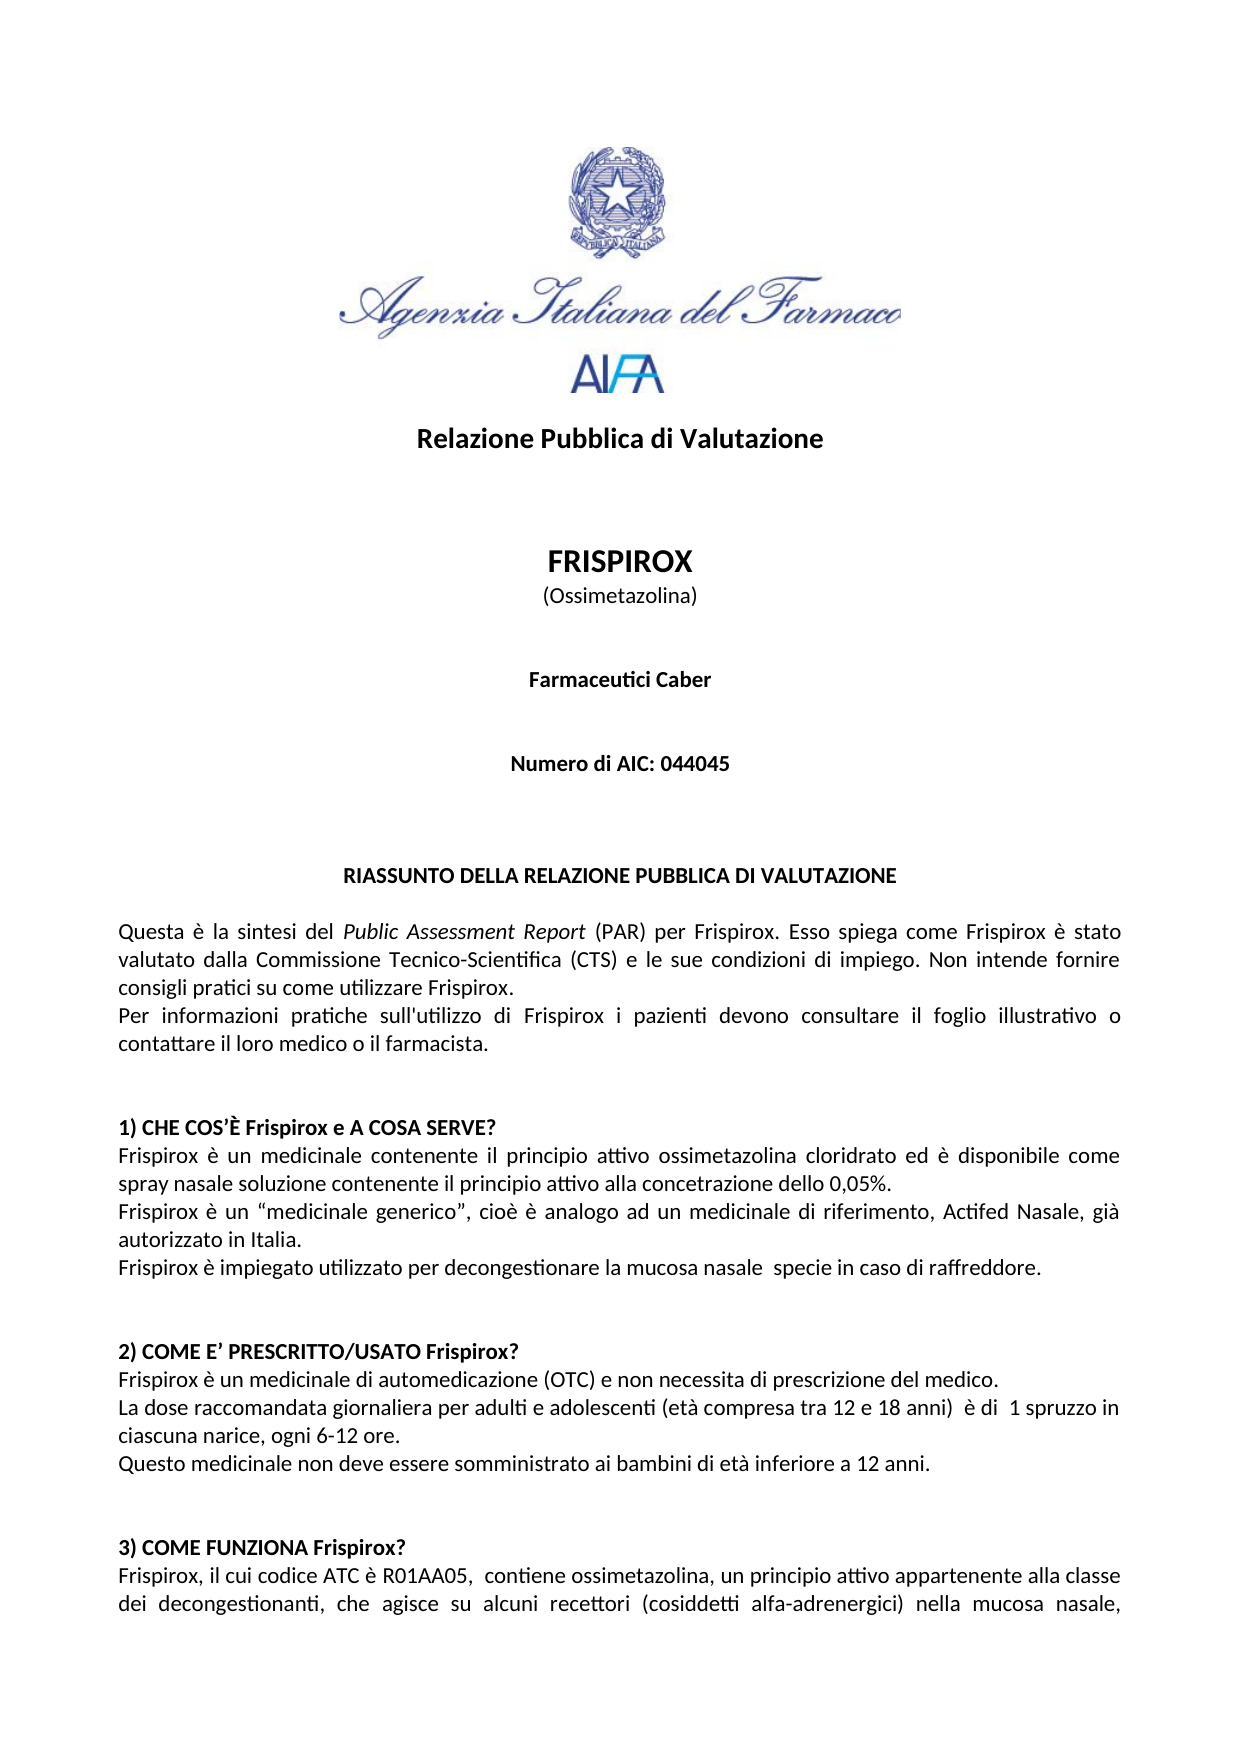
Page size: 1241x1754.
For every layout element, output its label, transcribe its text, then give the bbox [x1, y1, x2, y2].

text Frispirox è un medicinale contenente il principio attivo ossimetazolina cloridrato ed è disponibile come spray nasale soluzione contenente il principio attivo alla concetrazione dello 0,05%. [118, 1141, 1122, 1197]
text La dose raccomandata giornaliera per adulti e adolescenti (età compresa tra 12 e 18 anni) è di 1 spruzzo in ciascuna narice, ogni 6-12 ore. [118, 1393, 1122, 1449]
text Farmaceutici Caber [118, 665, 1122, 693]
text Numero di AIC: 044045 [118, 749, 1122, 777]
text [118, 1561, 1122, 1617]
text RIASSUNTO DELLA RELAZIONE PUBBLICA DI VALUTAZIONE [118, 861, 1122, 889]
text FRISPIROX [118, 540, 1122, 581]
text Frispirox è un “medicinale generico”, cioè è analogo ad un medicinale di riferimento, Actifed Nasale, già autorizzato in Italia. [118, 1197, 1122, 1253]
text Relazione Pubblica di Valutazione [118, 420, 1122, 456]
text Per informazioni pratiche sull'utilizzo di Frispirox i pazienti devono consultare il foglio illustrativo o contattare il loro medico o il farmacista. [118, 1001, 1122, 1057]
text 3) COME FUNZIONA Frispirox? [118, 1533, 1122, 1561]
text 2) COME E’ PRESCRITTO/USATO Frispirox? [118, 1337, 1122, 1365]
text Questa è la sintesi del Public Assessment Report (PAR) per Frispirox. Esso spiega come Frispirox è stato valutato dalla Commissione Tecnico-Scientifica (CTS) e le sue condizioni di impiego. Non intende fornire consigli pratici su come utilizzare Frispirox. [118, 917, 1122, 1001]
text Frispirox è un medicinale di automedicazione (OTC) e non necessita di prescrizione del medico. [118, 1365, 1122, 1393]
text 1) CHE COS’È Frispirox e A COSA SERVE? [118, 1113, 1122, 1141]
text (Ossimetazolina) [118, 581, 1122, 609]
text Questo medicinale non deve essere somministrato ai bambini di età inferiore a 12 anni. [118, 1449, 1122, 1477]
text Frispirox è impiegato utilizzato per decongestionare la mucosa nasale specie in caso di raffreddore. [118, 1253, 1122, 1281]
